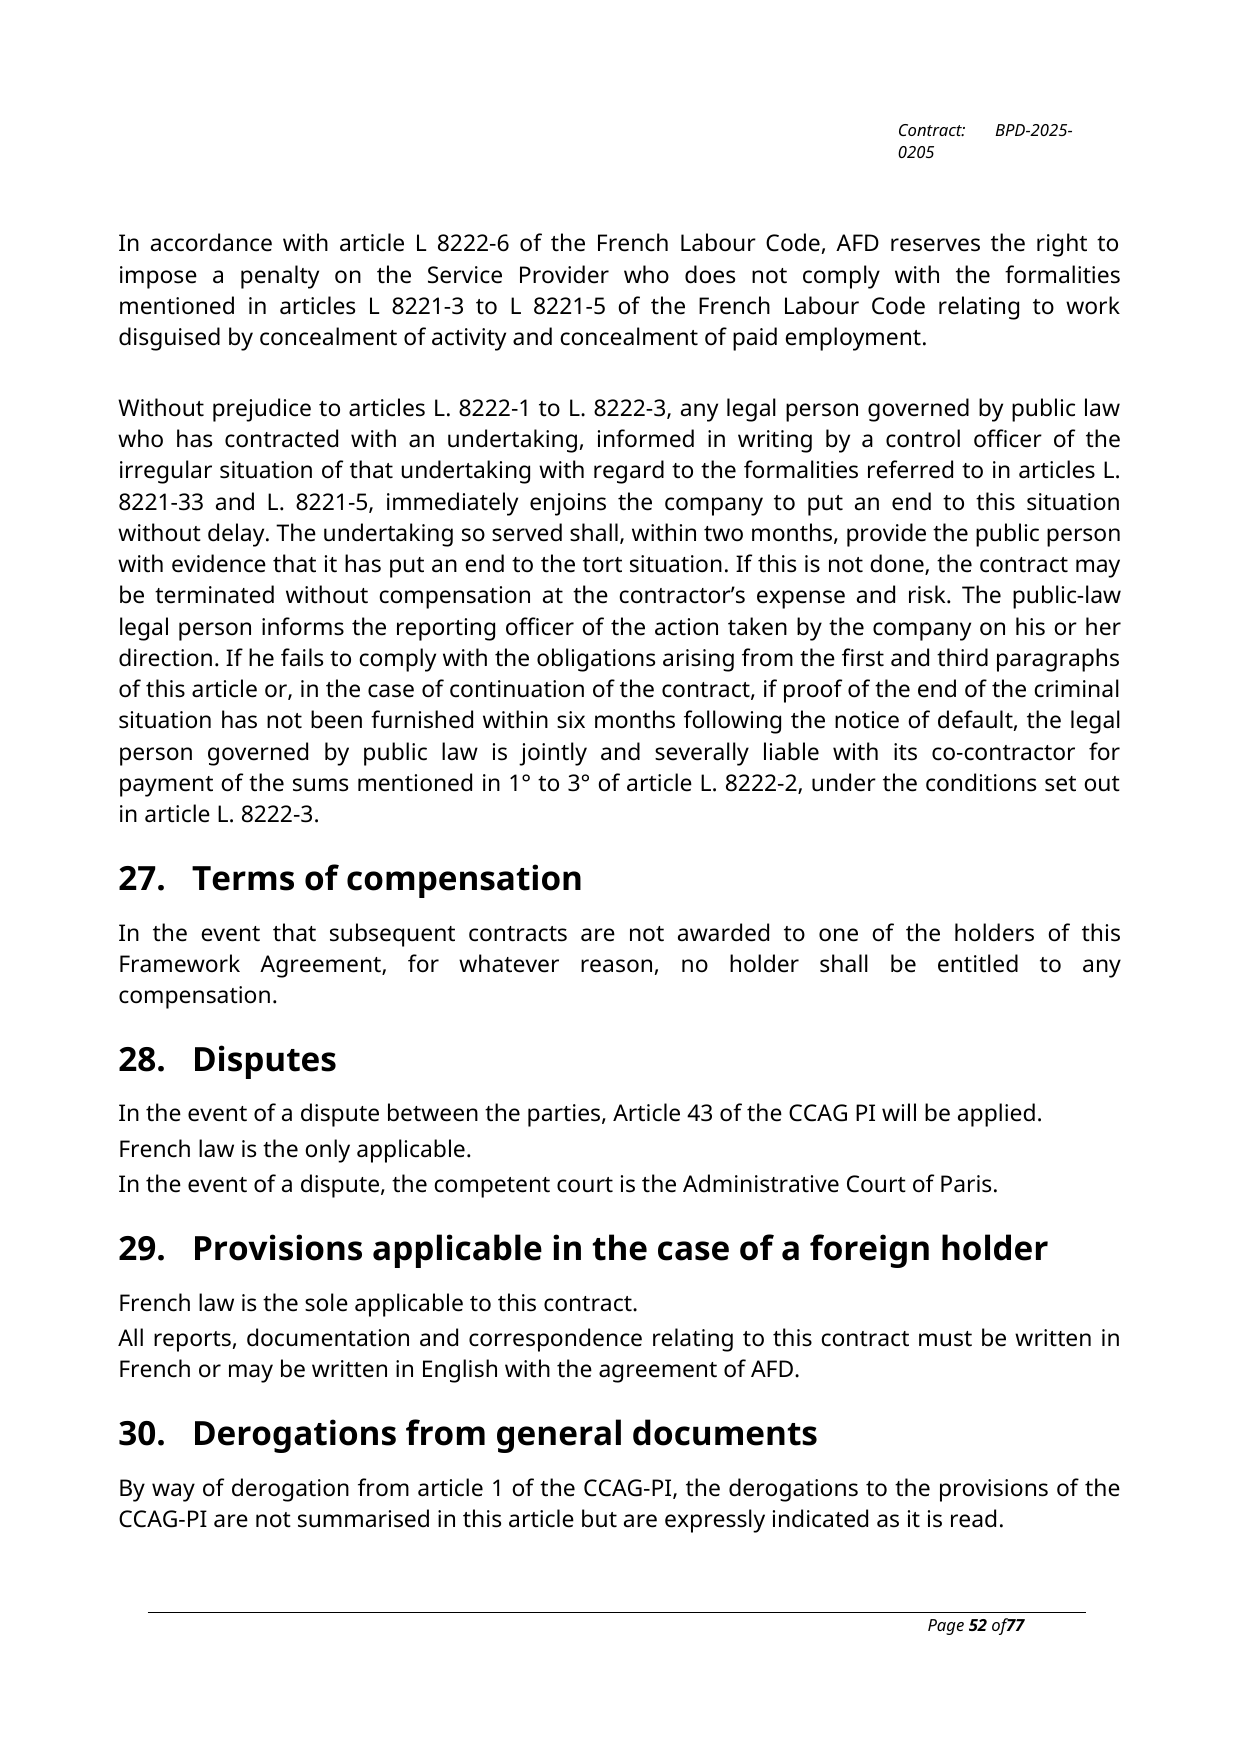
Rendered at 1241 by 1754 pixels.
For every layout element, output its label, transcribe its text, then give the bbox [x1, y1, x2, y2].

text Terms of compensation [118, 854, 1122, 900]
text All reports, documentation and correspondence relating to this contract must be written in French or may be written in English with the agreement of AFD. [118, 1322, 1122, 1384]
text By way of derogation from article 1 of the CCAG-PI, the derogations to the provisions of the CCAG-PI are not summarised in this article but are expressly indicated as it is read. [118, 1472, 1122, 1534]
text Derogations from general documents [118, 1409, 1122, 1455]
text French law is the sole applicable to this contract. [118, 1287, 1122, 1318]
text In the event of a dispute, the competent court is the Administrative Court of Paris. [118, 1168, 1122, 1199]
text French law is the only applicable. [118, 1133, 1122, 1164]
text In accordance with article L 8222-6 of the French Labour Code, AFD reserves the right to impose a penalty on the Service Provider who does not comply with the formalities mentioned in articles L 8221-3 to L 8221-5 of the French Labour Code relating to work disguised by concealment of activity and concealment of paid employment. [118, 227, 1122, 352]
text In the event of a dispute between the parties, Article 43 of the CCAG PI will be applied. [118, 1097, 1122, 1129]
text In the event that subsequent contracts are not awarded to one of the holders of this Framework Agreement, for whatever reason, no holder shall be entitled to any compensation. [118, 917, 1122, 1010]
text Provisions applicable in the case of a foreign holder [118, 1224, 1122, 1270]
text Disputes [118, 1035, 1122, 1081]
text Without prejudice to articles L. 8222-1 to L. 8222-3, any legal person governed by public law who has contracted with an undertaking, informed in writing by a control officer of the irregular situation of that undertaking with regard to the formalities referred to in articles L. 8221-33 and L. 8221-5, immediately enjoins the company to put an end to this situation without delay. The undertaking so served shall, within two months, provide the public person with evidence that it has put an end to the tort situation. If this is not done, the contract may be terminated without compensation at the contractor’s expense and risk. The public-law legal person informs the reporting officer of the action taken by the company on his or her direction. If he fails to comply with the obligations arising from the first and third paragraphs of this article or, in the case of continuation of the contract, if proof of the end of the criminal situation has not been furnished within six months following the notice of default, the legal person governed by public law is jointly and severally liable with its co-contractor for payment of the sums mentioned in 1° to 3° of article L. 8222-2, under the conditions set out in article L. 8222-3. [118, 392, 1122, 829]
